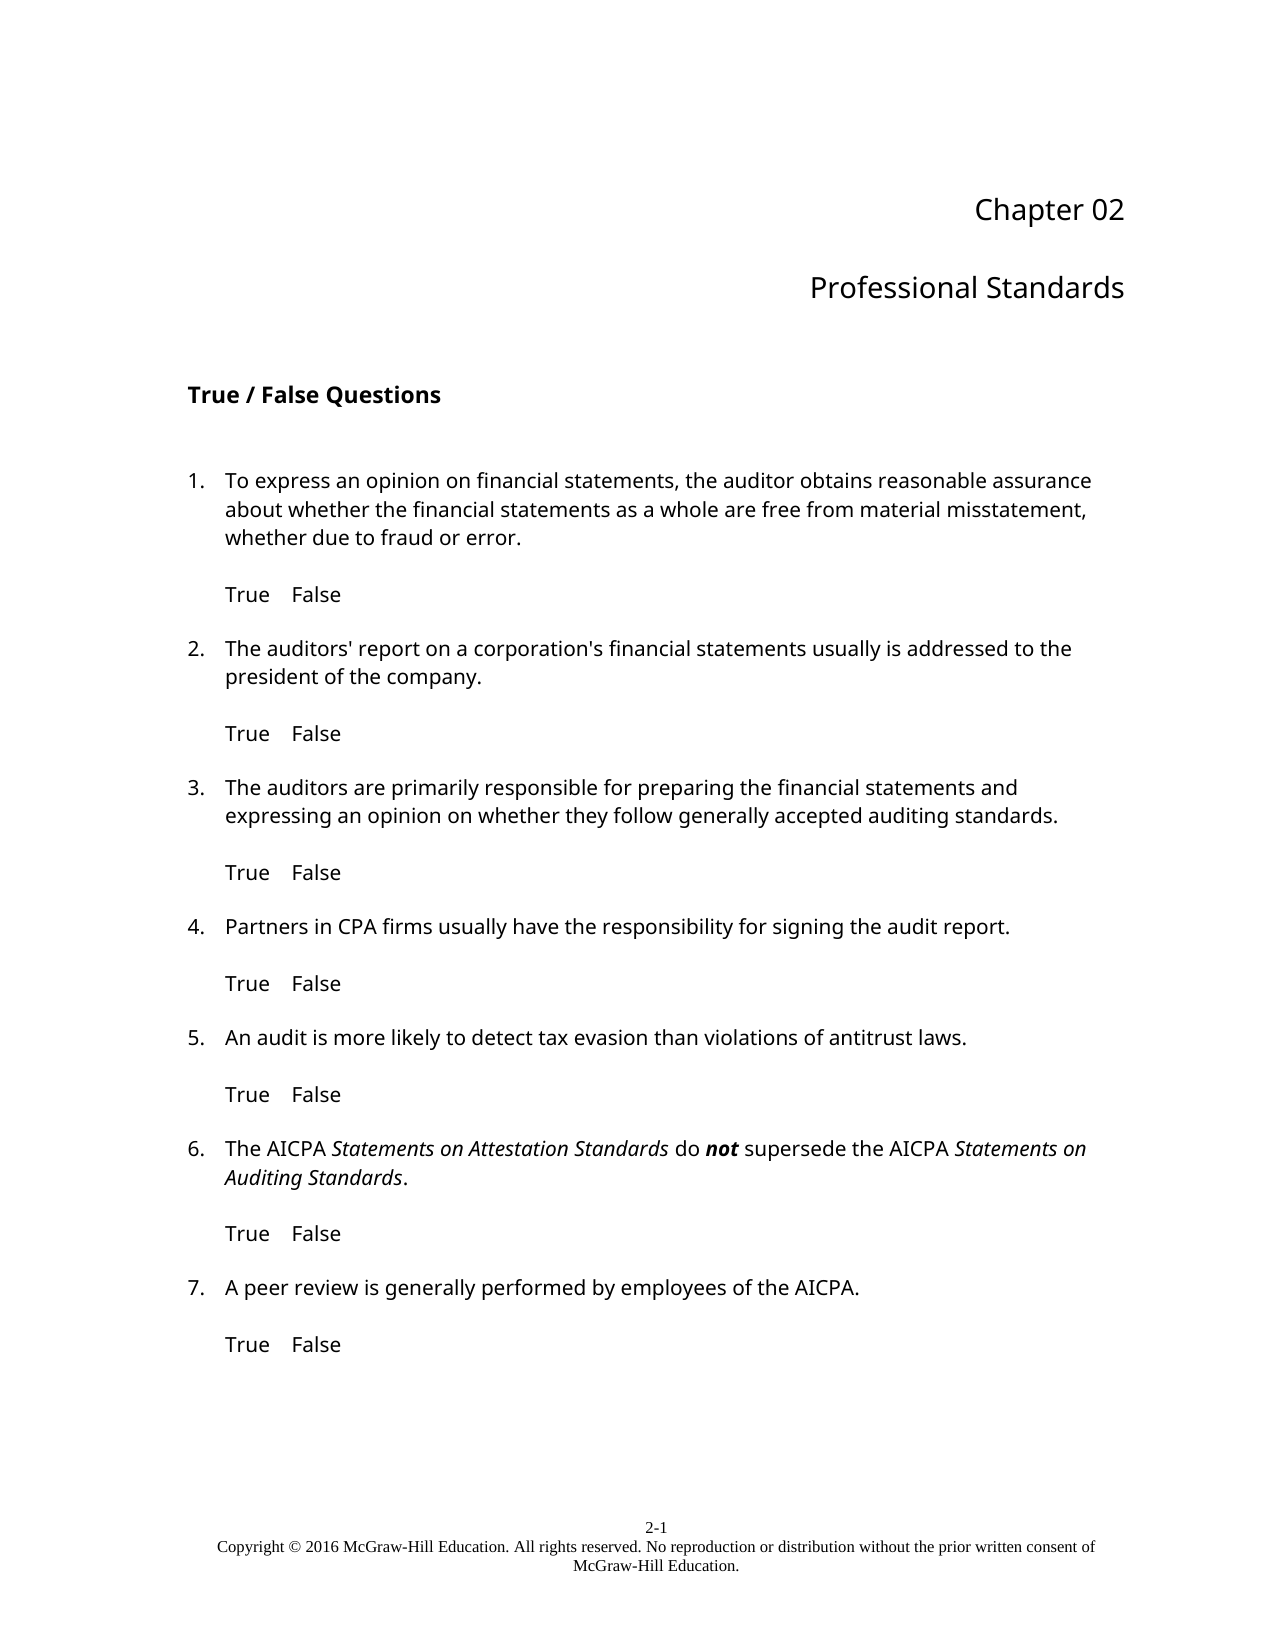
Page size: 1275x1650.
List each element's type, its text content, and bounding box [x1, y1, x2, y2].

text True / False Questions [187, 357, 1125, 441]
table_header 3. [188, 773, 225, 887]
table_header The AICPA Statements on Attestation Standards do not supersede the AICPA Statements on Auditing Standards. True False [225, 1134, 1125, 1248]
table_header An audit is more likely to detect tax evasion than violations of antitrust laws. True False [225, 1023, 1125, 1109]
text Professional Standards [187, 267, 1125, 307]
table_header Partners in CPA firms usually have the responsibility for signing the audit report. True False [225, 913, 1125, 998]
table_header 5. [188, 1023, 225, 1109]
table_header To express an opinion on financial statements, the auditor obtains reasonable assurance about whether the financial statements as a whole are free from material misstatement, whether due to fraud or error. True False [225, 466, 1125, 608]
table_header The auditors' report on a corporation's financial statements usually is addressed to the president of the company. True False [225, 634, 1125, 748]
text Chapter 02 [187, 189, 1125, 228]
table_header 2. [188, 634, 225, 748]
table_header A peer review is generally performed by employees of the AICPA. True False [225, 1274, 1125, 1359]
table_header 6. [188, 1134, 225, 1248]
table_header 1. [188, 466, 225, 608]
table_header The auditors are primarily responsible for preparing the financial statements and expressing an opinion on whether they follow generally accepted auditing standards. True False [225, 773, 1125, 887]
table_header 4. [188, 913, 225, 998]
table_header 7. [188, 1274, 225, 1359]
